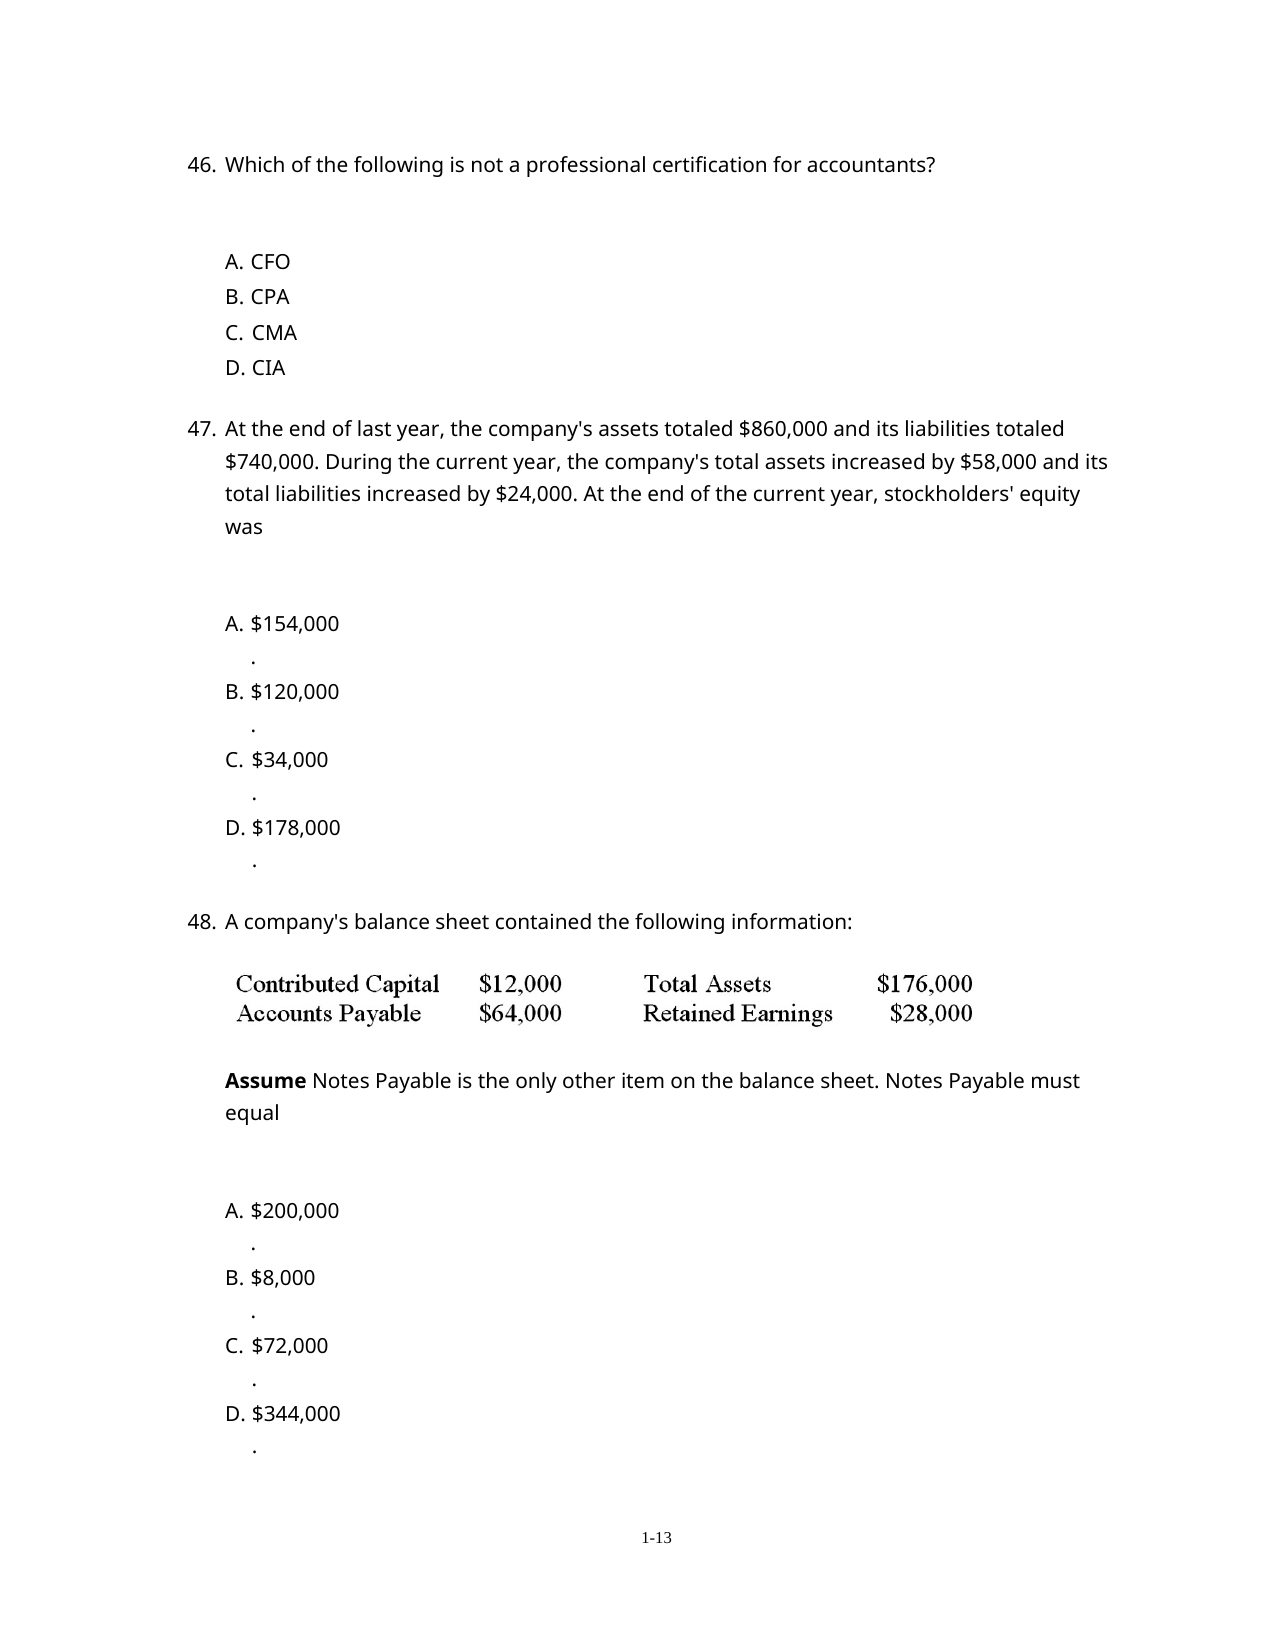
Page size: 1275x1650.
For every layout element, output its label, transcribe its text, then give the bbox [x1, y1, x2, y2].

table_header 46. [188, 150, 225, 385]
table_header 47. [188, 414, 225, 878]
picture [230, 967, 975, 1028]
table_header Which of the following is not a professional certification for accountants? [225, 150, 1125, 385]
table_header At the end of last year, the company's assets totaled $860,000 and its liabilities totaled $740,000. During the current year, the company's total assets increased by $58,000 and its total liabilities increased by $24,000. At the end of the current year, stockholders' equity was [225, 414, 1125, 878]
table_header 48. [188, 907, 225, 1464]
table_header A company's balance sheet contained the following information: Assume Notes Payable is the only other item on the balance sheet. Notes Payable must equal [225, 907, 1125, 1464]
